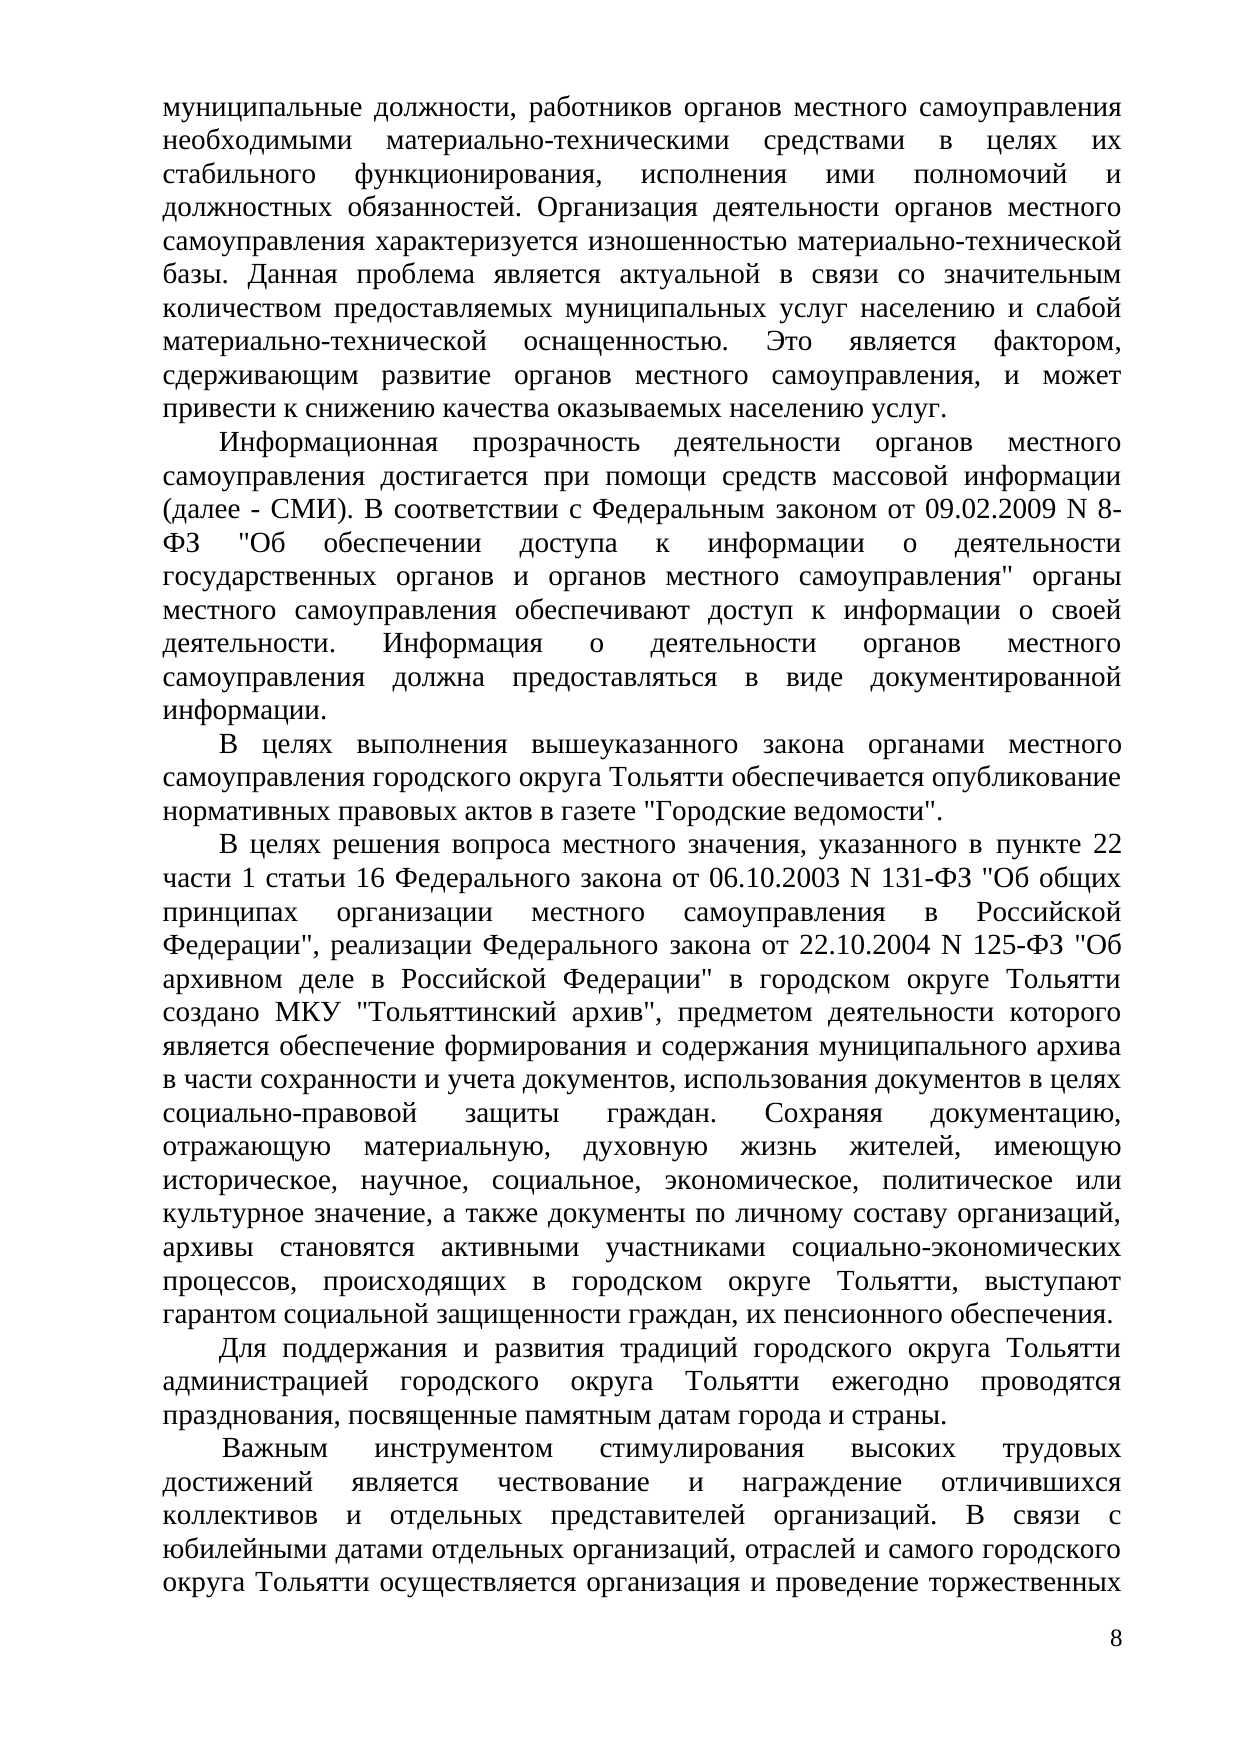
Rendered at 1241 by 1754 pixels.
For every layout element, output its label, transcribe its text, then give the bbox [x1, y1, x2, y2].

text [162, 89, 1122, 424]
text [162, 1430, 1122, 1598]
text Информационная прозрачность деятельности органов местного самоуправления достигается при помощи средств массовой информации (далее - СМИ). В соответствии с Федеральным законом от 09.02.2009 N 8-ФЗ "Об обеспечении доступа к информации о деятельности государственных органов и органов местного самоуправления" органы местного самоуправления обеспечивают доступ к информации о своей деятельности. Информация о деятельности органов местного самоуправления должна предоставляться в виде документированной информации. [162, 424, 1122, 726]
text В целях решения вопроса местного значения, указанного в пункте 22 части 1 статьи 16 Федерального закона от 06.10.2003 N 131-ФЗ "Об общих принципах организации местного самоуправления в Российской Федерации", реализации Федерального закона от 22.10.2004 N 125-ФЗ "Об архивном деле в Российской Федерации" в городском округе Тольятти создано МКУ "Тольяттинский архив", предметом деятельности которого является обеспечение формирования и содержания муниципального архива в части сохранности и учета документов, использования документов в целях социально-правовой защиты граждан. Сохраняя документацию, отражающую материальную, духовную жизнь жителей, имеющую историческое, научное, социальное, экономическое, политическое или культурное значение, а также документы по личному составу организаций, архивы становятся активными участниками социально-экономических процессов, происходящих в городском округе Тольятти, выступают гарантом социальной защищенности граждан, их пенсионного обеспечения. [162, 827, 1122, 1330]
text Для поддержания и развития традиций городского округа Тольятти администрацией городского округа Тольятти ежегодно проводятся празднования, посвященные памятным датам города и страны. [162, 1330, 1122, 1430]
text В целях выполнения вышеуказанного закона органами местного самоуправления городского округа Тольятти обеспечивается опубликование нормативных правовых актов в газете "Городские ведомости". [162, 726, 1122, 827]
